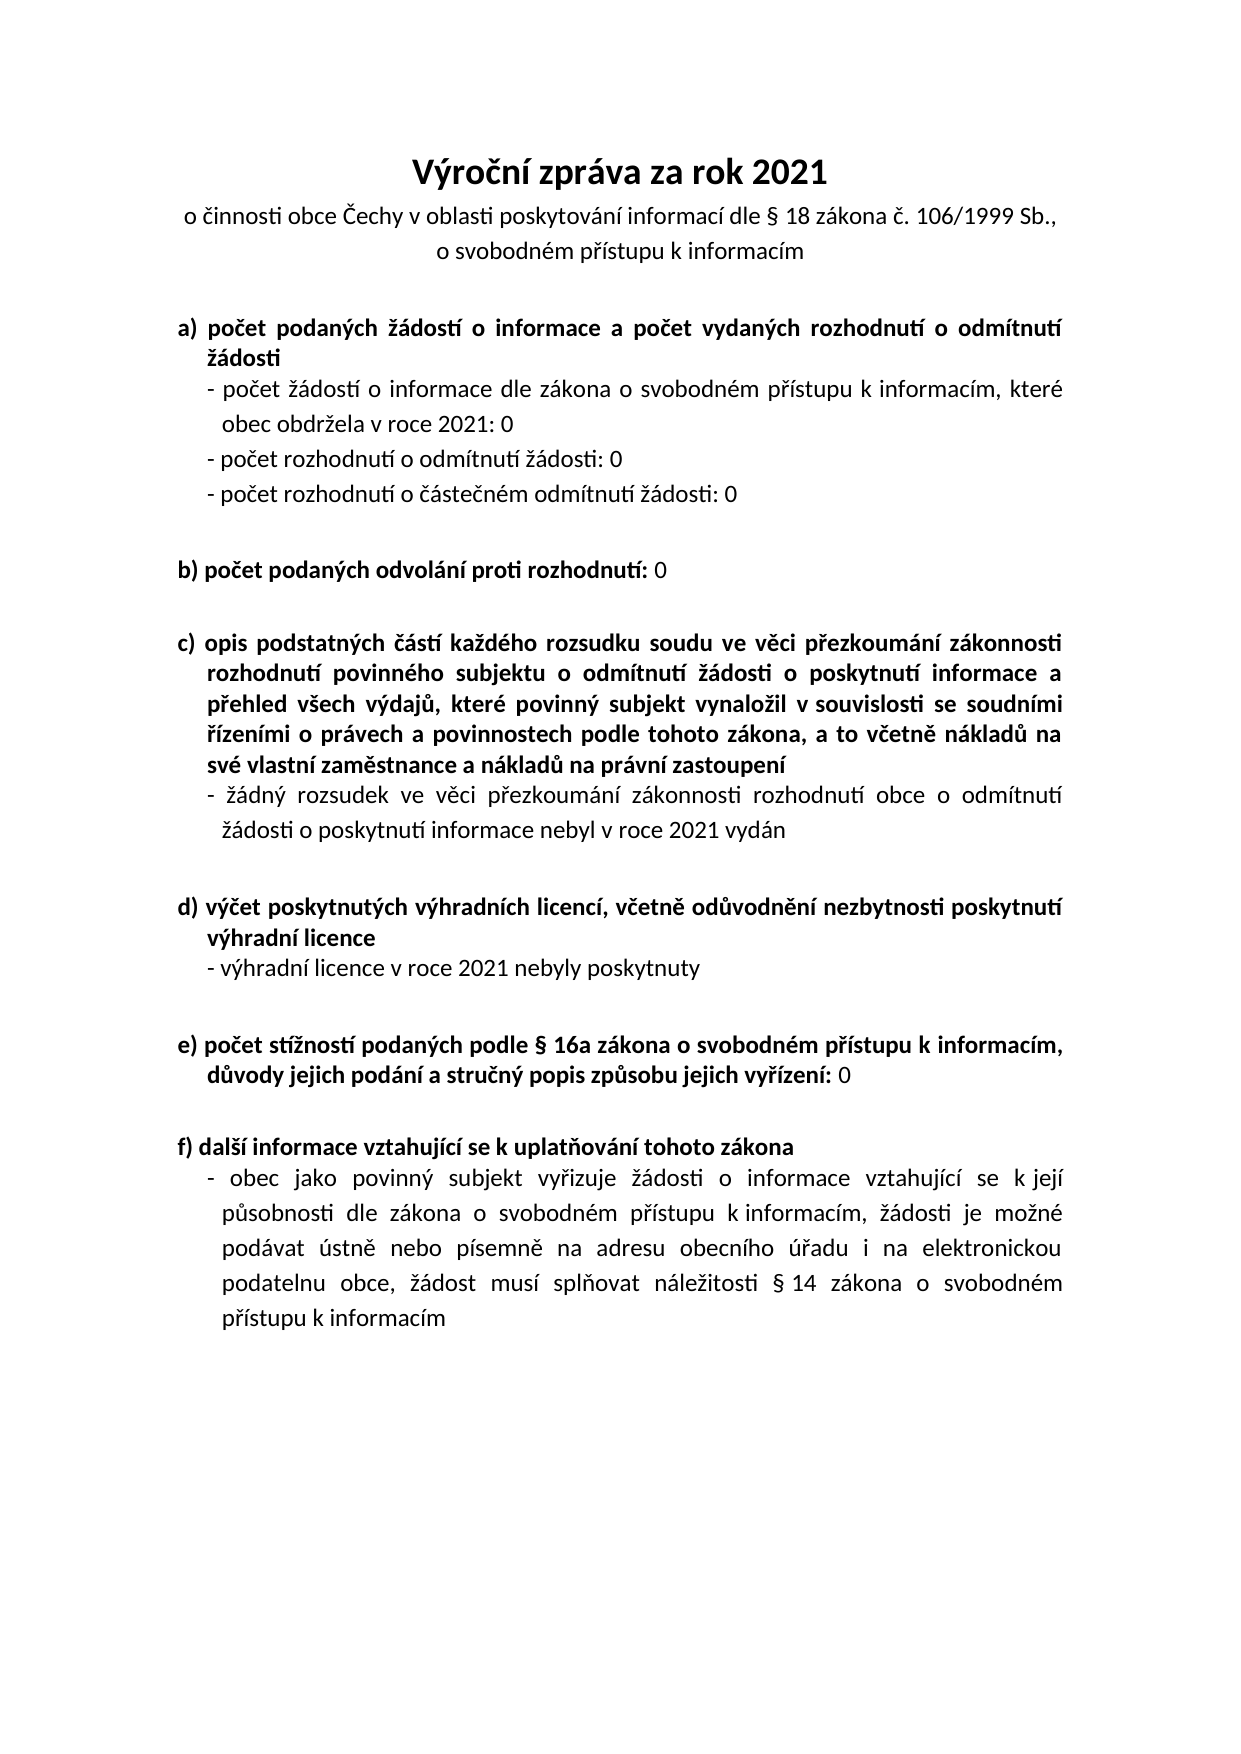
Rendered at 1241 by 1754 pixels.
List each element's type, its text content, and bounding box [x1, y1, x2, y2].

text o činnosti obce Čechy v oblasti poskytování informací dle § 18 zákona č. 106/1999 Sb., o svobodném přístupu k informacím [177, 200, 1063, 266]
text - počet žádostí o informace dle zákona o svobodném přístupu k informacím, které obec obdržela v roce 2021: 0 [207, 373, 1063, 438]
text - počet rozhodnutí o částečném odmítnutí žádosti: 0 [207, 478, 1063, 508]
text Výroční zpráva za rok 2021 [177, 148, 1063, 193]
text - výhradní licence v roce 2021 nebyly poskytnuty [207, 952, 1063, 983]
text c) opis podstatných částí každého rozsudku soudu ve věci přezkoumání zákonnosti rozhodnutí povinného subjektu o odmítnutí žádosti o poskytnutí informace a přehled všech výdajů, které povinný subjekt vynaložil v souvislosti se soudními řízeními o právech a povinnostech podle tohoto zákona, a to včetně nákladů na své vlastní zaměstnance a nákladů na právní zastoupení [177, 627, 1063, 779]
text - obec jako povinný subjekt vyřizuje žádosti o informace vztahující se k její působnosti dle zákona o svobodném přístupu k informacím, žádosti je možné podávat ústně nebo písemně na adresu obecního úřadu i na elektronickou podatelnu obce, žádost musí splňovat náležitosti § 14 zákona o svobodném přístupu k informacím [207, 1162, 1063, 1333]
text e) počet stížností podaných podle § 16a zákona o svobodném přístupu k informacím, důvody jejich podání a stručný popis způsobu jejich vyřízení: 0 [177, 1029, 1063, 1090]
text b) počet podaných odvolání proti rozhodnutí: 0 [177, 555, 1063, 585]
text f) další informace vztahující se k uplatňování tohoto zákona [177, 1132, 1063, 1162]
text - počet rozhodnutí o odmítnutí žádosti: 0 [207, 443, 1063, 473]
text - žádný rozsudek ve věci přezkoumání zákonnosti rozhodnutí obce o odmítnutí žádosti o poskytnutí informace nebyl v roce 2021 vydán [207, 779, 1063, 845]
text a) počet podaných žádostí o informace a počet vydaných rozhodnutí o odmítnutí žádosti [177, 312, 1063, 373]
text d) výčet poskytnutých výhradních licencí, včetně odůvodnění nezbytnosti poskytnutí výhradní licence [177, 891, 1063, 952]
